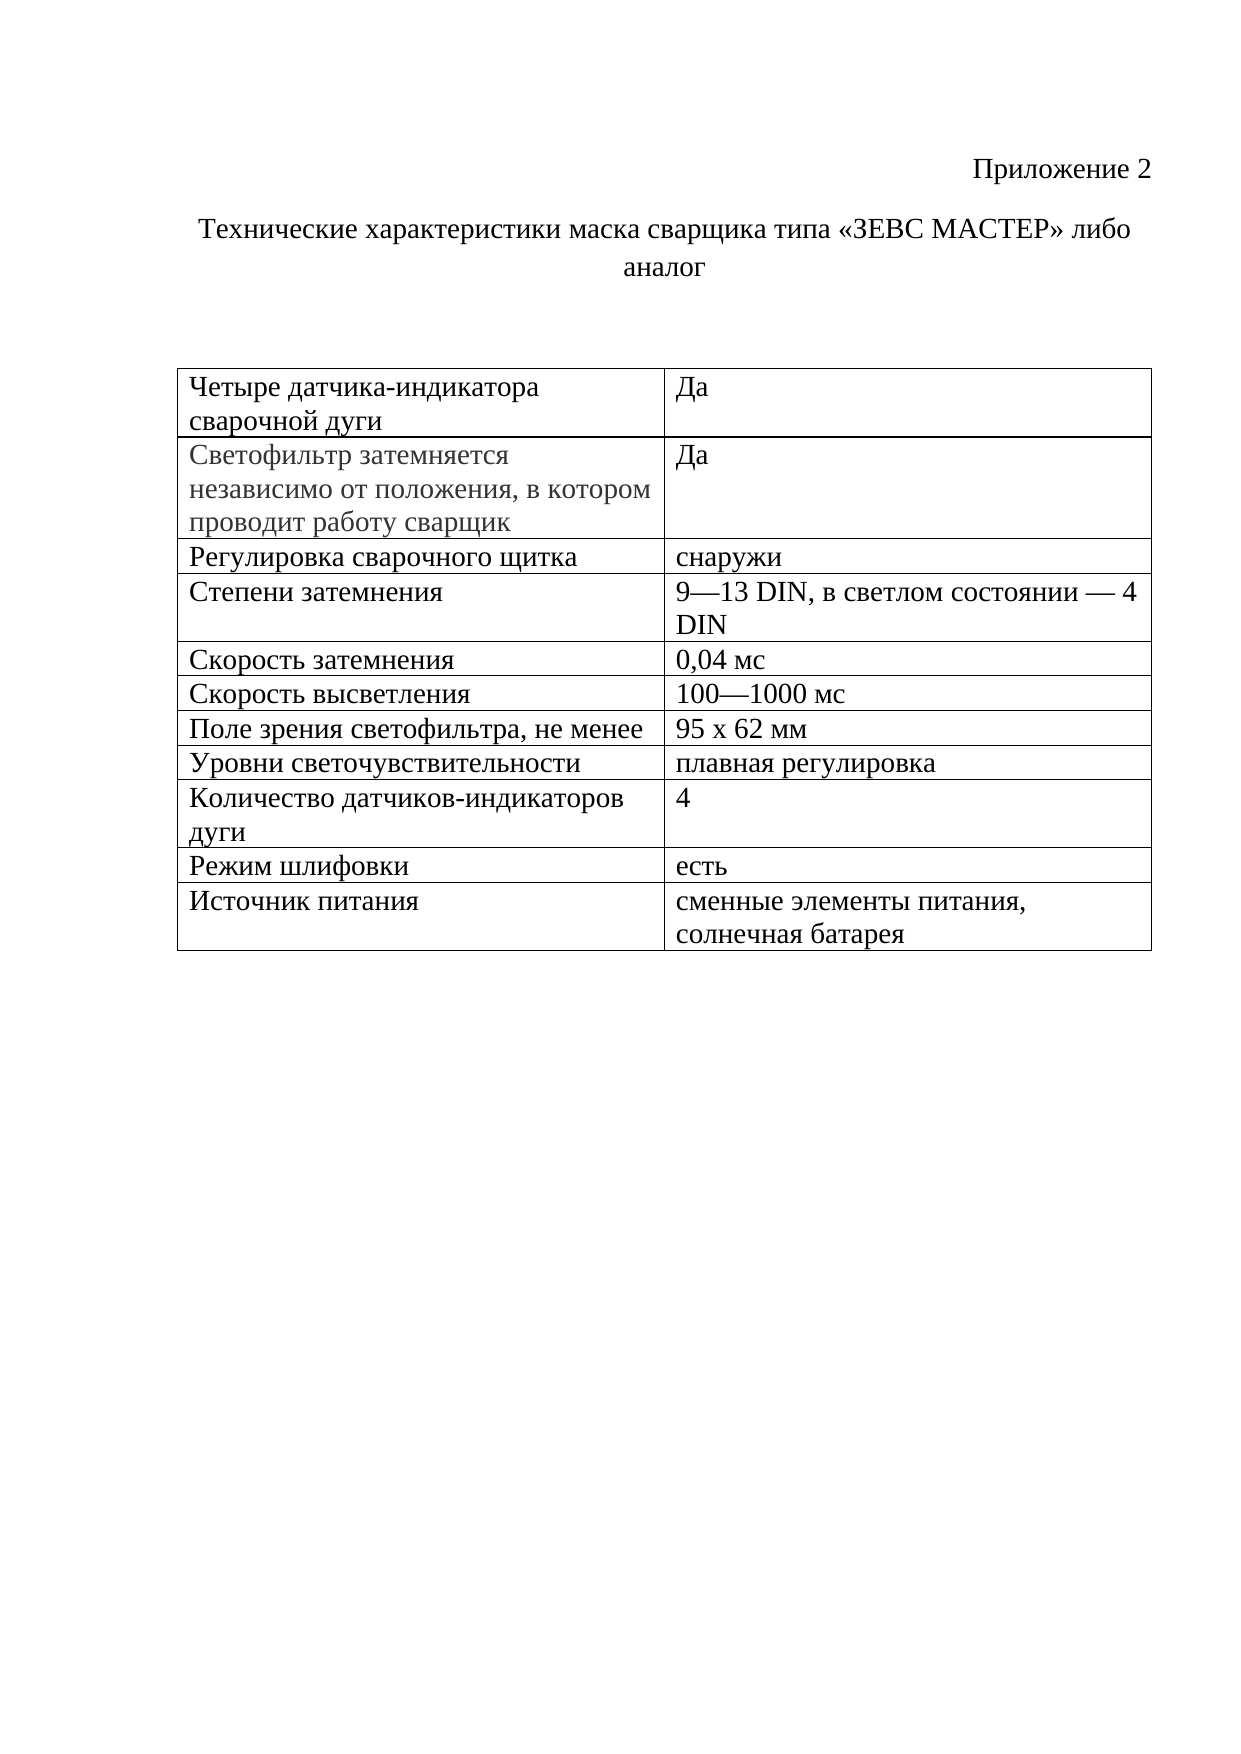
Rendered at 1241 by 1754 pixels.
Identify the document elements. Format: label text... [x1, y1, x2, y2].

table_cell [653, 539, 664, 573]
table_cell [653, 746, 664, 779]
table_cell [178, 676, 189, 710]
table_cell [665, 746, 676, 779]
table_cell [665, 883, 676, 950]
table_cell 4 [665, 780, 1151, 847]
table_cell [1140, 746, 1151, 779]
table_cell Да [665, 438, 1151, 538]
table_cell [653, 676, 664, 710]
table_cell снаружи [665, 539, 1151, 573]
text Технические характеристики маска сварщика типа «ЗЕВС МАСТЕР» либо аналог [177, 211, 1152, 283]
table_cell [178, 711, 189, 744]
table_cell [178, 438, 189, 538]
table_header Да [665, 369, 1151, 436]
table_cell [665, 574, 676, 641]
table_cell Степени затемнения [178, 574, 664, 641]
text Приложение 2 [177, 152, 1152, 185]
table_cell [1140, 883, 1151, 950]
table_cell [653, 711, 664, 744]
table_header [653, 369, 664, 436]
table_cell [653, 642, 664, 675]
table_cell Источник питания [178, 883, 664, 950]
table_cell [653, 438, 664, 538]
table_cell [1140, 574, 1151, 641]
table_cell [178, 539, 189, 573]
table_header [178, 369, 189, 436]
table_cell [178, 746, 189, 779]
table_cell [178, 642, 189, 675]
